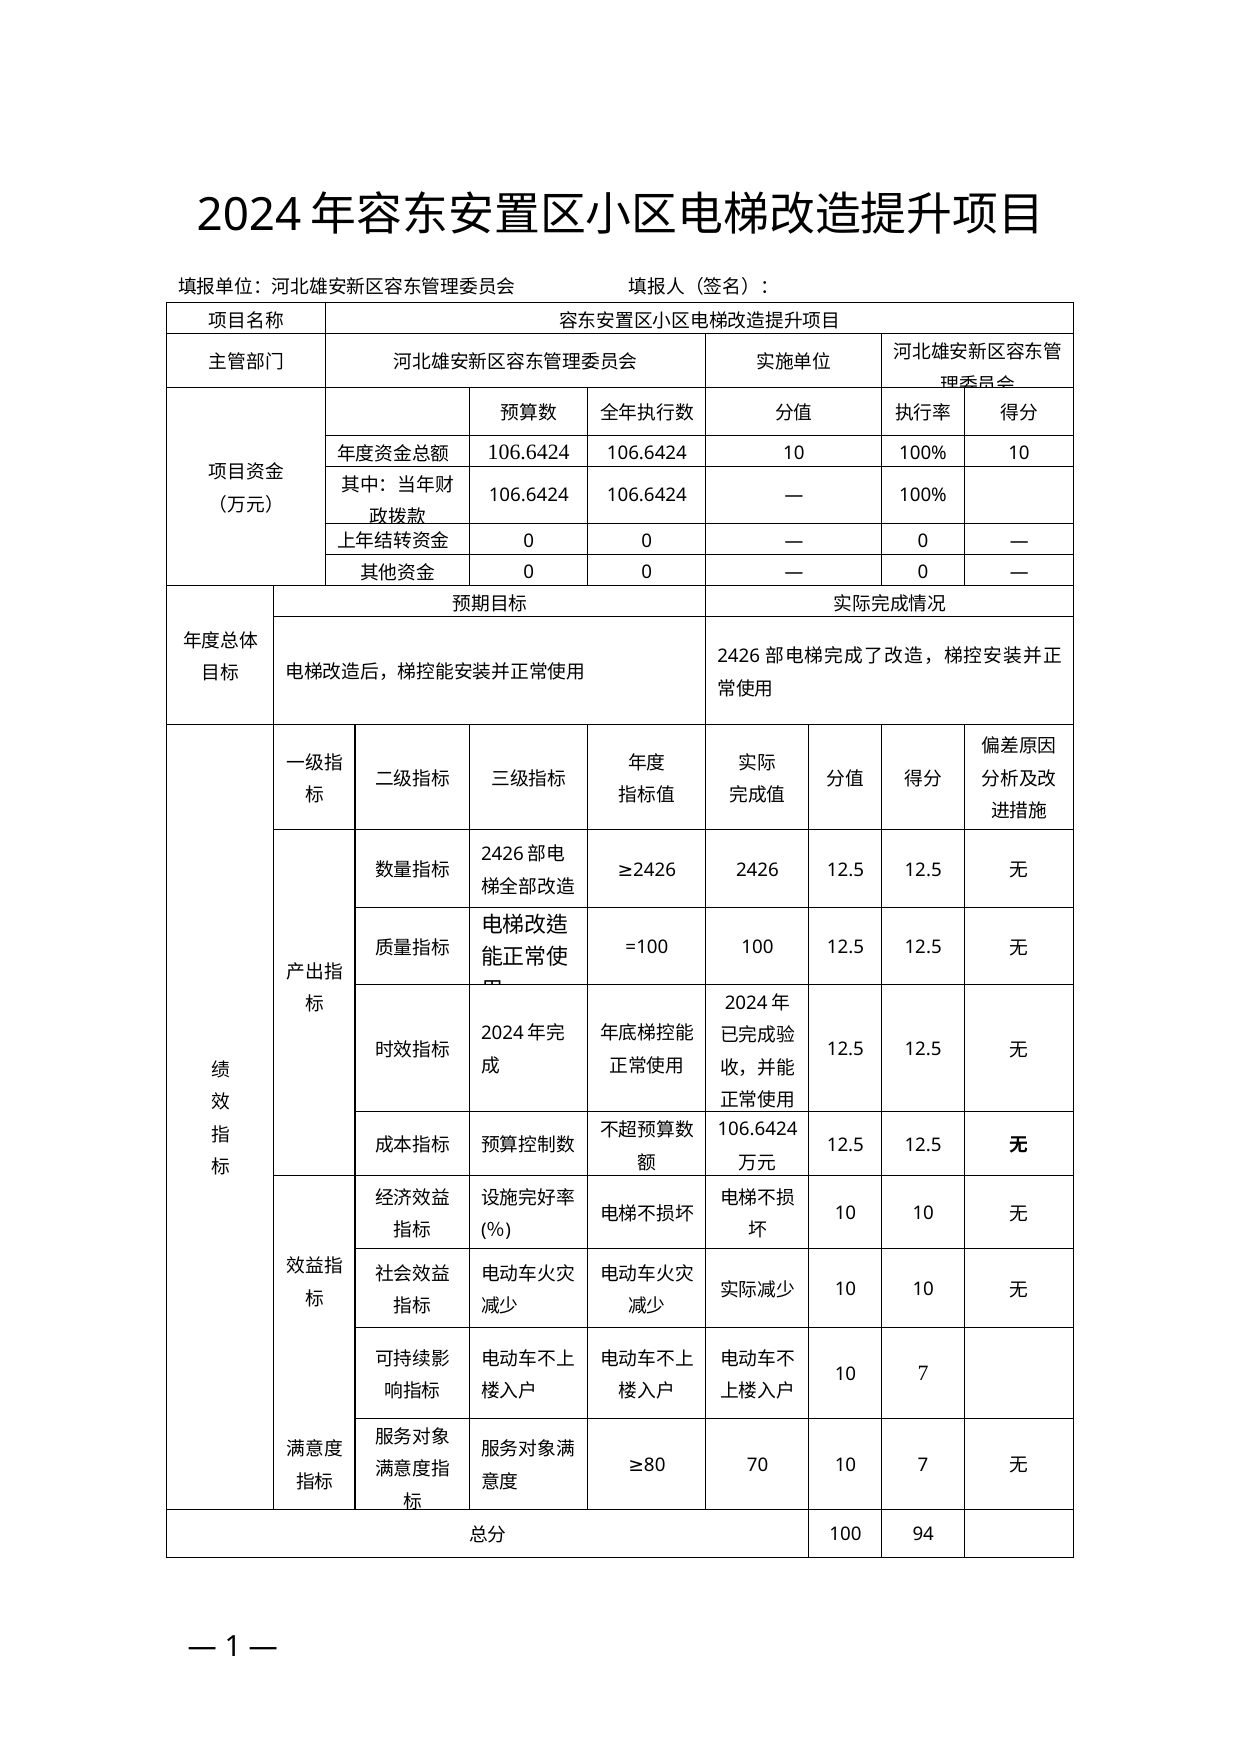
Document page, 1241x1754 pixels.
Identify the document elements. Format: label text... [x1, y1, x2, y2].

table_cell [965, 1510, 1073, 1557]
table_cell 其他资金 [326, 555, 469, 585]
table_cell 10 [809, 1176, 881, 1248]
table_cell 得分 [882, 725, 964, 829]
table_cell 12.5 [882, 830, 964, 907]
table_cell 12.5 [809, 985, 881, 1111]
table_cell 106.6424 [588, 467, 705, 522]
table_cell 12.5 [809, 1112, 881, 1175]
table_cell 12.5 [882, 908, 964, 984]
table_cell 分值 [706, 388, 881, 434]
table_cell 10 [882, 1176, 964, 1248]
table_cell 2426部电梯全部改造 [470, 830, 587, 907]
table_cell 设施完好率(％) [470, 1176, 587, 1248]
table_cell 106.6424万元 [706, 1112, 808, 1175]
table_cell 电梯不损坏 [588, 1176, 705, 1248]
table_cell 106.6424 [588, 436, 705, 466]
table_cell 预算控制数 [470, 1112, 587, 1175]
table_cell 河北雄安新区容东管理委员会 [882, 334, 1073, 387]
table_cell 社会效益 指标 [356, 1249, 469, 1327]
table_cell 容东安置区小区电梯改造提升项目 [326, 303, 1073, 333]
table_cell 实施单位 [706, 334, 881, 387]
table_cell 电梯改造后，梯控能安装并正常使用 [274, 617, 705, 724]
table_header 2024年容东安置区小区电梯改造提升项目绩效自评表 [167, 162, 1073, 269]
table_cell 106.6424 [470, 436, 587, 466]
table_cell 100% [882, 467, 964, 522]
table_cell 10 [706, 436, 881, 466]
table_cell 实际完成情况 [706, 586, 1073, 616]
table_cell [326, 388, 469, 434]
table_cell 填报单位：河北雄安新区容东管理委员会 填报人（签名）： [167, 269, 1073, 302]
table_cell 2426 [706, 830, 808, 907]
table_cell 7 [882, 1328, 964, 1418]
table_cell 数量指标 [356, 830, 469, 907]
table_cell 其中：当年财政拨款 [326, 467, 469, 522]
table_cell ≥2426 [588, 830, 705, 907]
table_cell 12.5 [882, 1112, 964, 1175]
table_cell 电动车不上楼入户 [470, 1328, 587, 1418]
table_cell 预期目标 [274, 586, 705, 616]
table_cell 94 [882, 1510, 964, 1557]
table_cell 0 [588, 524, 705, 554]
table_cell 2024年完成 [470, 985, 587, 1111]
table_cell 无 [965, 1419, 1073, 1508]
table_cell 无 [965, 1176, 1073, 1248]
table_cell 得分 [965, 388, 1073, 434]
table_cell 实际减少 [706, 1249, 808, 1327]
table_cell 10 [882, 1249, 964, 1327]
table_cell 质量指标 [356, 908, 469, 984]
table_cell 分值 [809, 725, 881, 829]
table_cell — [965, 555, 1073, 585]
table_cell 产出指标 [274, 830, 354, 1175]
table_cell 10 [809, 1328, 881, 1418]
table_cell 三级指标 [470, 725, 587, 829]
table_cell 0 [882, 555, 964, 585]
table_cell 服务对象满意度指标 [356, 1419, 469, 1508]
table_cell [965, 1328, 1073, 1418]
table_cell [965, 467, 1073, 522]
table_cell — [965, 524, 1073, 554]
table_cell — [706, 524, 881, 554]
table_cell 100% [882, 436, 964, 466]
table_cell 年度 指标值 [588, 725, 705, 829]
table_cell 电动车不上楼入户 [706, 1328, 808, 1418]
table_cell 100 [706, 908, 808, 984]
table_cell 成本指标 [356, 1112, 469, 1175]
table_cell 100 [809, 1510, 881, 1557]
table_cell 二级指标 [356, 725, 469, 829]
table_cell 执行率 [882, 388, 964, 434]
table_cell 0 [588, 555, 705, 585]
table_cell 无 [965, 1112, 1073, 1175]
table_cell 上年结转资金 [326, 524, 469, 554]
table_cell 绩 效 指 标 [167, 725, 273, 1508]
table_cell 全年执行数 [588, 388, 705, 434]
table_cell 实际 完成值 [706, 725, 808, 829]
table_cell 10 [809, 1249, 881, 1327]
table_cell 电梯改造能正常使用 [470, 908, 587, 984]
table_cell 时效指标 [356, 985, 469, 1111]
table_cell 无 [965, 908, 1073, 984]
table_cell 服务对象满意度 [470, 1419, 587, 1508]
table_cell 预算数 [470, 388, 587, 434]
table_cell 满意度 指标 [274, 1418, 354, 1508]
table_cell 电梯不损坏 [706, 1176, 808, 1248]
table_cell 10 [809, 1419, 881, 1508]
table_cell ≥80 [588, 1419, 705, 1508]
table_cell 年底梯控能正常使用 [588, 985, 705, 1111]
table_cell — [706, 467, 881, 522]
table_cell 年度资金总额 [326, 436, 469, 466]
table_cell 项目资金 （万元） [167, 388, 325, 585]
table_cell 0 [470, 555, 587, 585]
table_cell 10 [965, 436, 1073, 466]
table_cell 经济效益 指标 [356, 1176, 469, 1248]
table_cell 无 [965, 830, 1073, 907]
table_cell =100 [588, 908, 705, 984]
table_cell 12.5 [882, 985, 964, 1111]
table_cell 无 [965, 1249, 1073, 1327]
table_cell 电动车火灾减少 [588, 1249, 705, 1327]
table_cell 偏差原因分析及改进措施 [965, 725, 1073, 829]
table_cell 无 [965, 985, 1073, 1111]
table_cell 年度总体目标 [167, 586, 273, 724]
table_cell 不超预算数额 [588, 1112, 705, 1175]
table_cell 12.5 [809, 830, 881, 907]
table_cell 总分 [167, 1510, 808, 1557]
table_cell 电动车火灾减少 [470, 1249, 587, 1327]
table_cell 7 [882, 1419, 964, 1508]
table_cell 河北雄安新区容东管理委员会 [326, 334, 705, 387]
table_cell 2426部电梯完成了改造，梯控安装并正常使用 [706, 617, 1073, 724]
table_cell 70 [706, 1419, 808, 1508]
table_cell 可持续影响指标 [356, 1328, 469, 1418]
table_cell 0 [470, 524, 587, 554]
table_cell 项目名称 [167, 303, 325, 333]
table_cell 0 [882, 524, 964, 554]
table_cell 主管部门 [167, 334, 325, 387]
table_cell 106.6424 [470, 467, 587, 522]
table_cell 电动车不上楼入户 [588, 1328, 705, 1418]
table_cell 效益指标 [274, 1176, 354, 1418]
table_cell 2024年已完成验收，并能正常使用 [706, 985, 808, 1111]
table_cell — [706, 555, 881, 585]
table_cell 一级指标 [274, 725, 354, 829]
table_cell 12.5 [809, 908, 881, 984]
